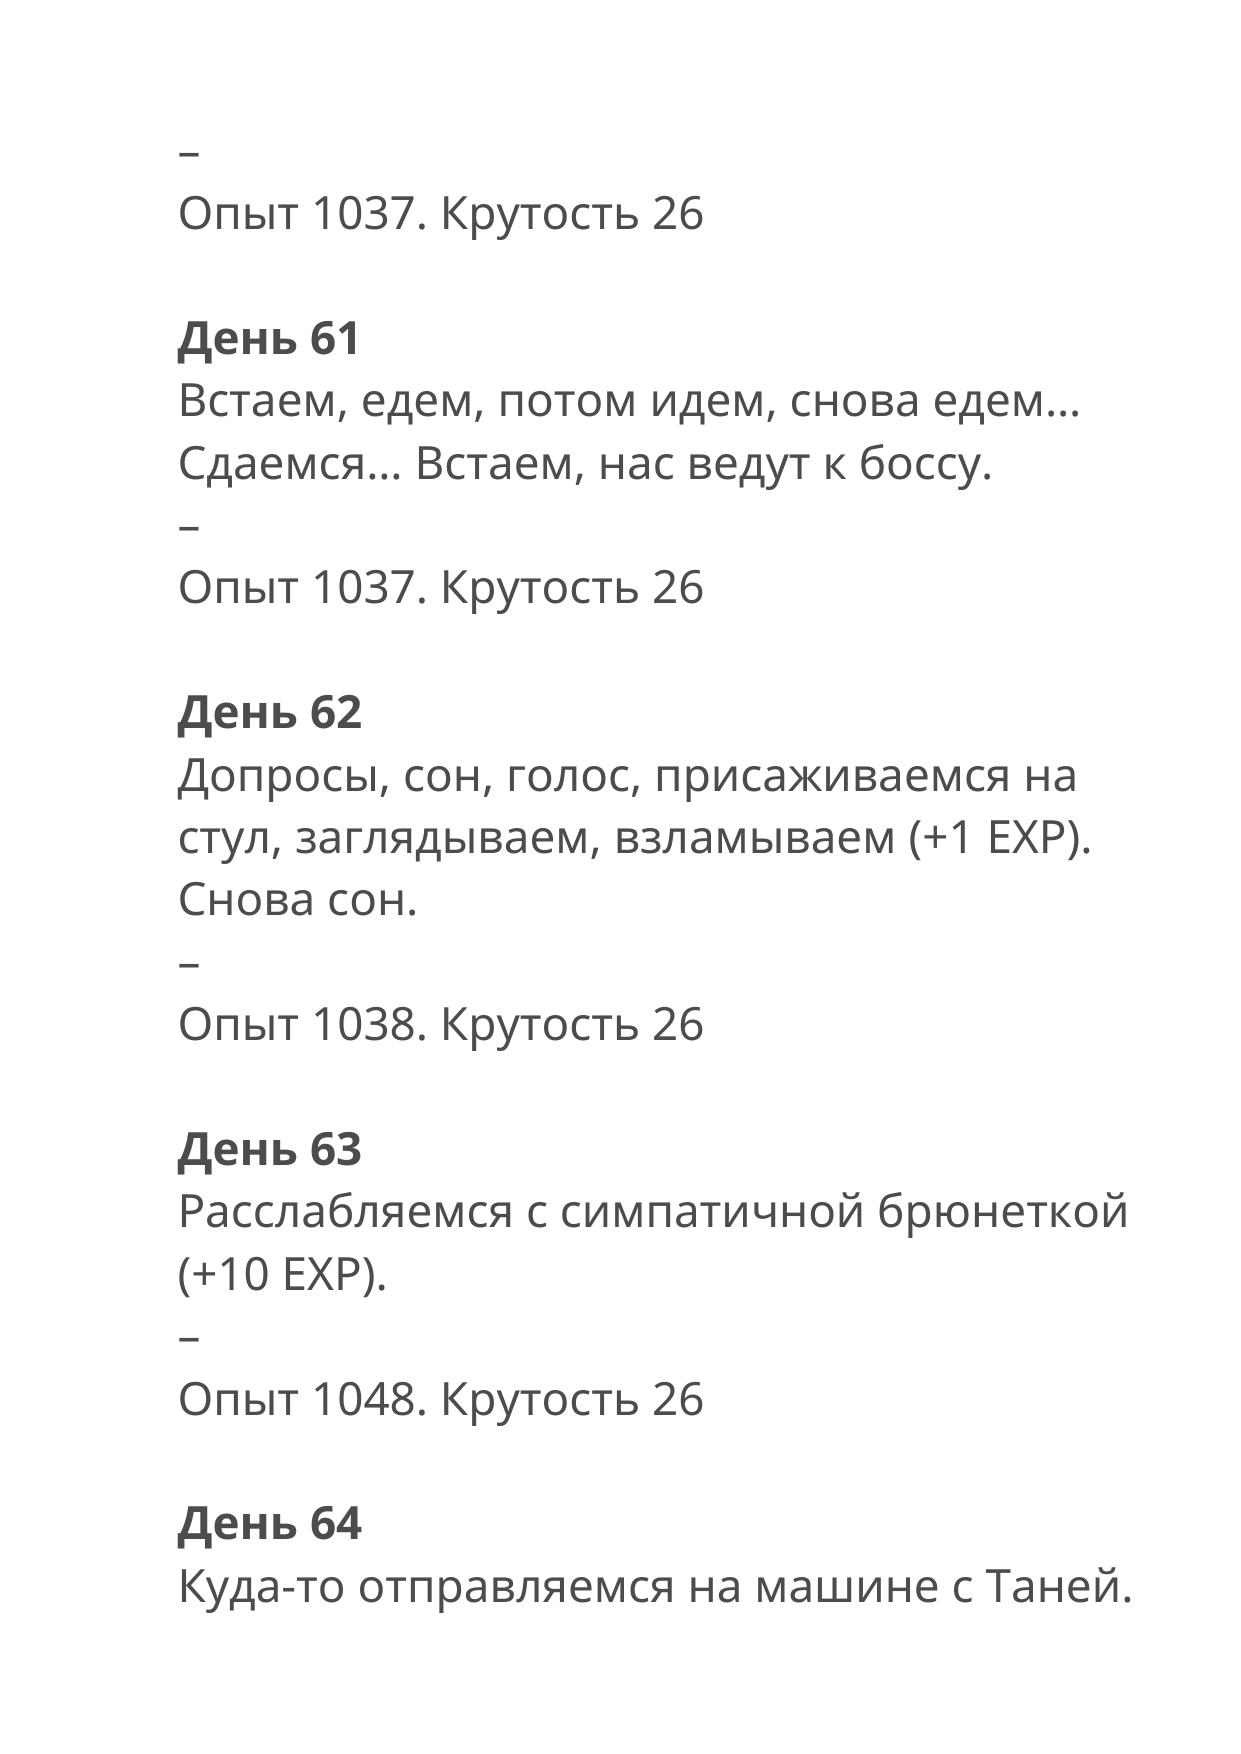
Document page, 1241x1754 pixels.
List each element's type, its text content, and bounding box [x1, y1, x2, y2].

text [177, 118, 1152, 243]
text День 61 Встаем, едем, потом идем, снова едем… Сдаемся… Встаем, нас ведут к боссу. – Опыт 1037. Крутость 26 [177, 243, 1152, 617]
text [177, 1428, 1152, 1616]
text День 63 Расслабляемся с симпатичной брюнеткой (+10 ЕХР). – Опыт 1048. Крутость 26 [177, 1054, 1152, 1428]
text День 62 Допросы, сон, голос, присаживаемся на стул, заглядываем, взламываем (+1 ЕХР). Снова сон. – Опыт 1038. Крутость 26 [177, 617, 1152, 1054]
